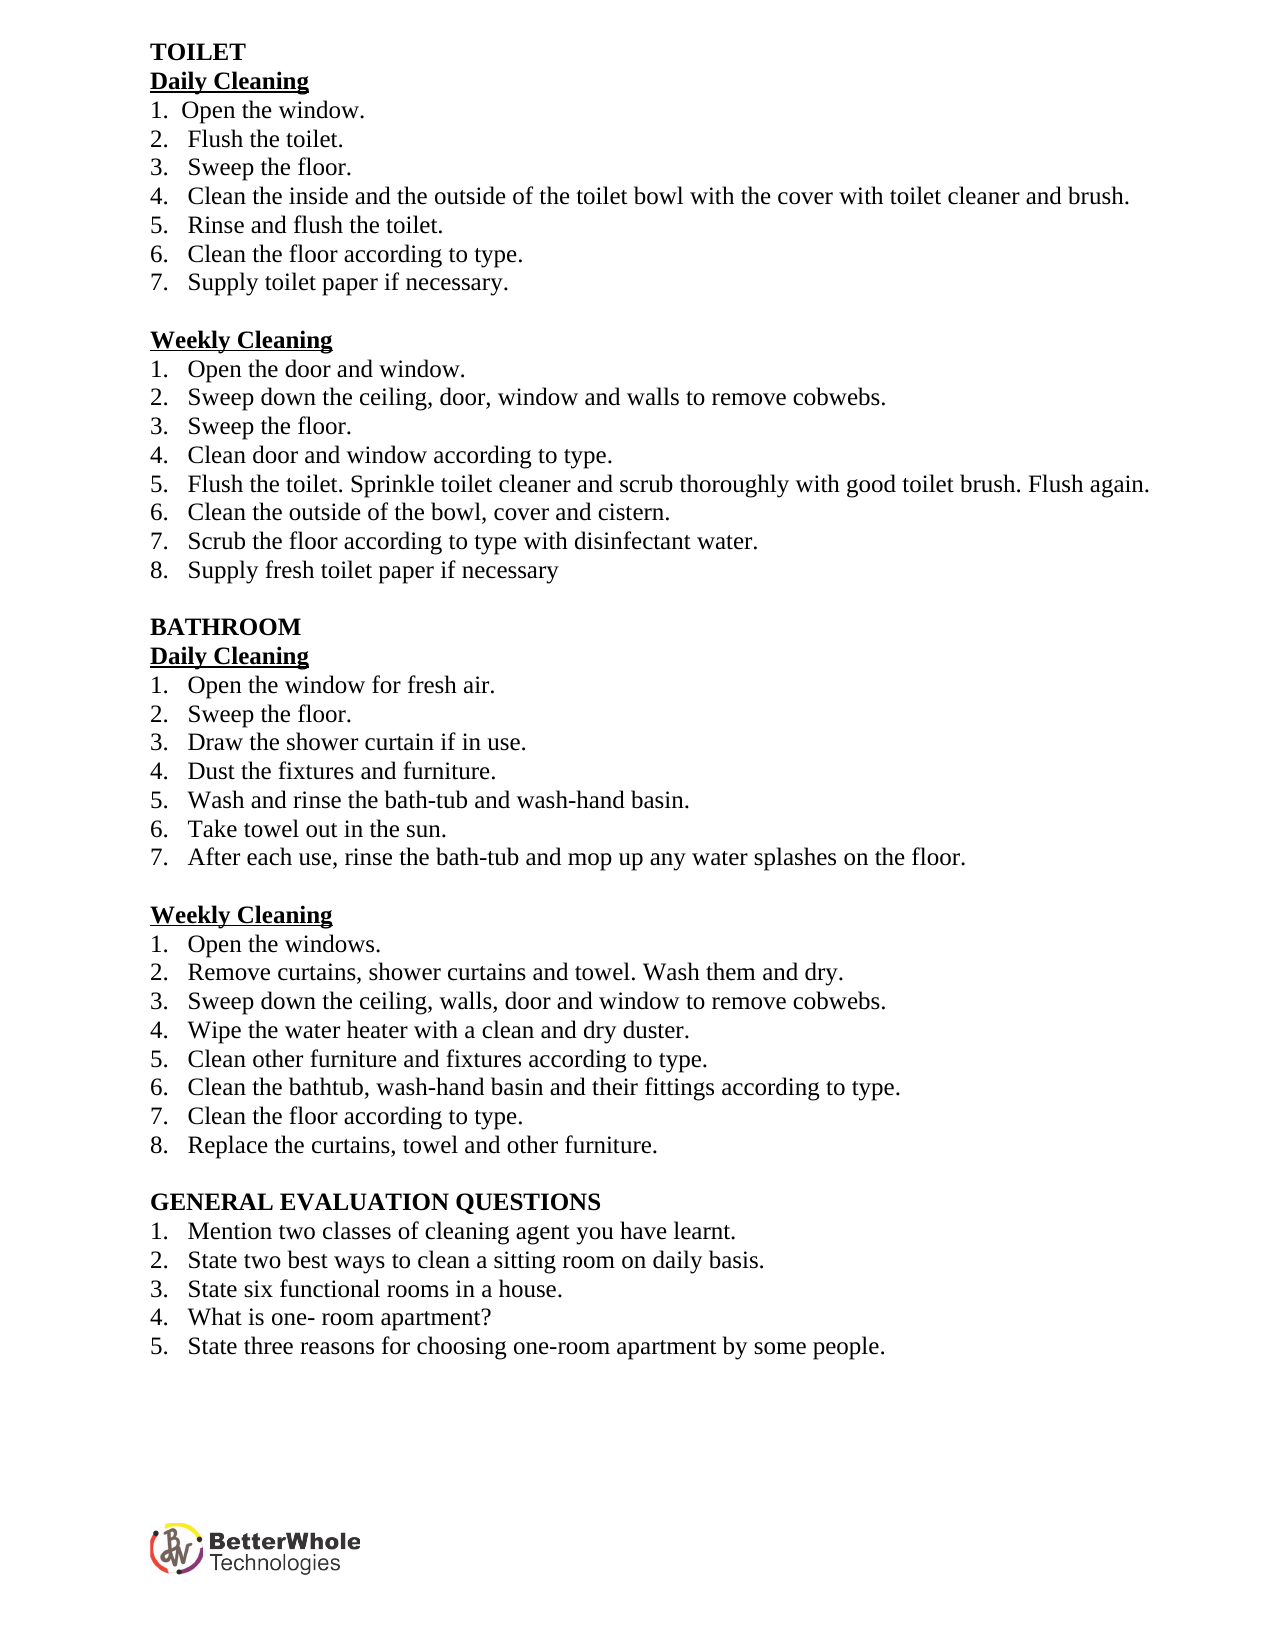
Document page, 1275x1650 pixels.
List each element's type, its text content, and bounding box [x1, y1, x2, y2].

text 3. Sweep the floor. [150, 411, 1153, 440]
text 2. Sweep the floor. [150, 699, 1153, 727]
text 3. State six functional rooms in a house. [150, 1274, 1153, 1302]
text 7. Clean the floor according to type. [150, 1101, 1153, 1130]
text 5. Rinse and flush the toilet. [150, 210, 1153, 239]
text TOILET [150, 37, 1153, 66]
picture [150, 1523, 360, 1575]
text 6. Clean the floor according to type. [150, 239, 1153, 267]
text 6. Clean the outside of the bowl, cover and cistern. [150, 497, 1153, 526]
text 7. Scrub the floor according to type with disinfectant water. [150, 526, 1153, 555]
text 1. Open the window for fresh air. [150, 670, 1153, 699]
text BATHROOM [150, 612, 1153, 641]
text 4. Clean door and window according to type. [150, 440, 1153, 469]
text 2. State two best ways to clean a sitting room on daily basis. [150, 1245, 1153, 1274]
text 4. What is one- room apartment? [150, 1302, 1153, 1331]
text 5. State three reasons for choosing one-room apartment by some people. [150, 1331, 1153, 1360]
text 8. Replace the curtains, towel and other furniture. [150, 1130, 1153, 1159]
text 1. Open the windows. [150, 929, 1153, 957]
text 4. Clean the inside and the outside of the toilet bowl with the cover with toilet cleaner and brush. [150, 181, 1153, 210]
text 7. After each use, rinse the bath-tub and mop up any water splashes on the floor. [150, 842, 1153, 871]
text 3. Sweep the floor. [150, 152, 1153, 181]
text 5. Clean other furniture and fixtures according to type. [150, 1044, 1153, 1072]
text 1. Mention two classes of cleaning agent you have learnt. [150, 1216, 1153, 1245]
text 6. Clean the bathtub, wash-hand basin and their fittings according to type. [150, 1072, 1153, 1101]
text 8. Supply fresh toilet paper if necessary [150, 555, 1153, 584]
text 5. Wash and rinse the bath-tub and wash-hand basin. [150, 785, 1153, 814]
text 3. Sweep down the ceiling, walls, door and window to remove cobwebs. [150, 986, 1153, 1015]
text Daily Cleaning [150, 641, 1153, 670]
text Weekly Cleaning [150, 900, 1153, 929]
text 4. Wipe the water heater with a clean and dry duster. [150, 1015, 1153, 1044]
text 2. Sweep down the ceiling, door, window and walls to remove cobwebs. [150, 382, 1153, 411]
text 1. Open the door and window. [150, 354, 1153, 382]
text 2. Remove curtains, shower curtains and towel. Wash them and dry. [150, 957, 1153, 986]
text 7. Supply toilet paper if necessary. [150, 267, 1153, 296]
text Daily Cleaning [150, 66, 1153, 95]
text 5. Flush the toilet. Sprinkle toilet cleaner and scrub thoroughly with good toilet brush. Flush again. [150, 469, 1153, 497]
text 1. Open the window. [150, 95, 1153, 124]
text 2. Flush the toilet. [150, 124, 1153, 152]
text 4. Dust the fixtures and furniture. [150, 756, 1153, 785]
text Weekly Cleaning [150, 325, 1153, 354]
text 6. Take towel out in the sun. [150, 814, 1153, 842]
text GENERAL EVALUATION QUESTIONS [150, 1187, 1153, 1216]
text 3. Draw the shower curtain if in use. [150, 727, 1153, 756]
